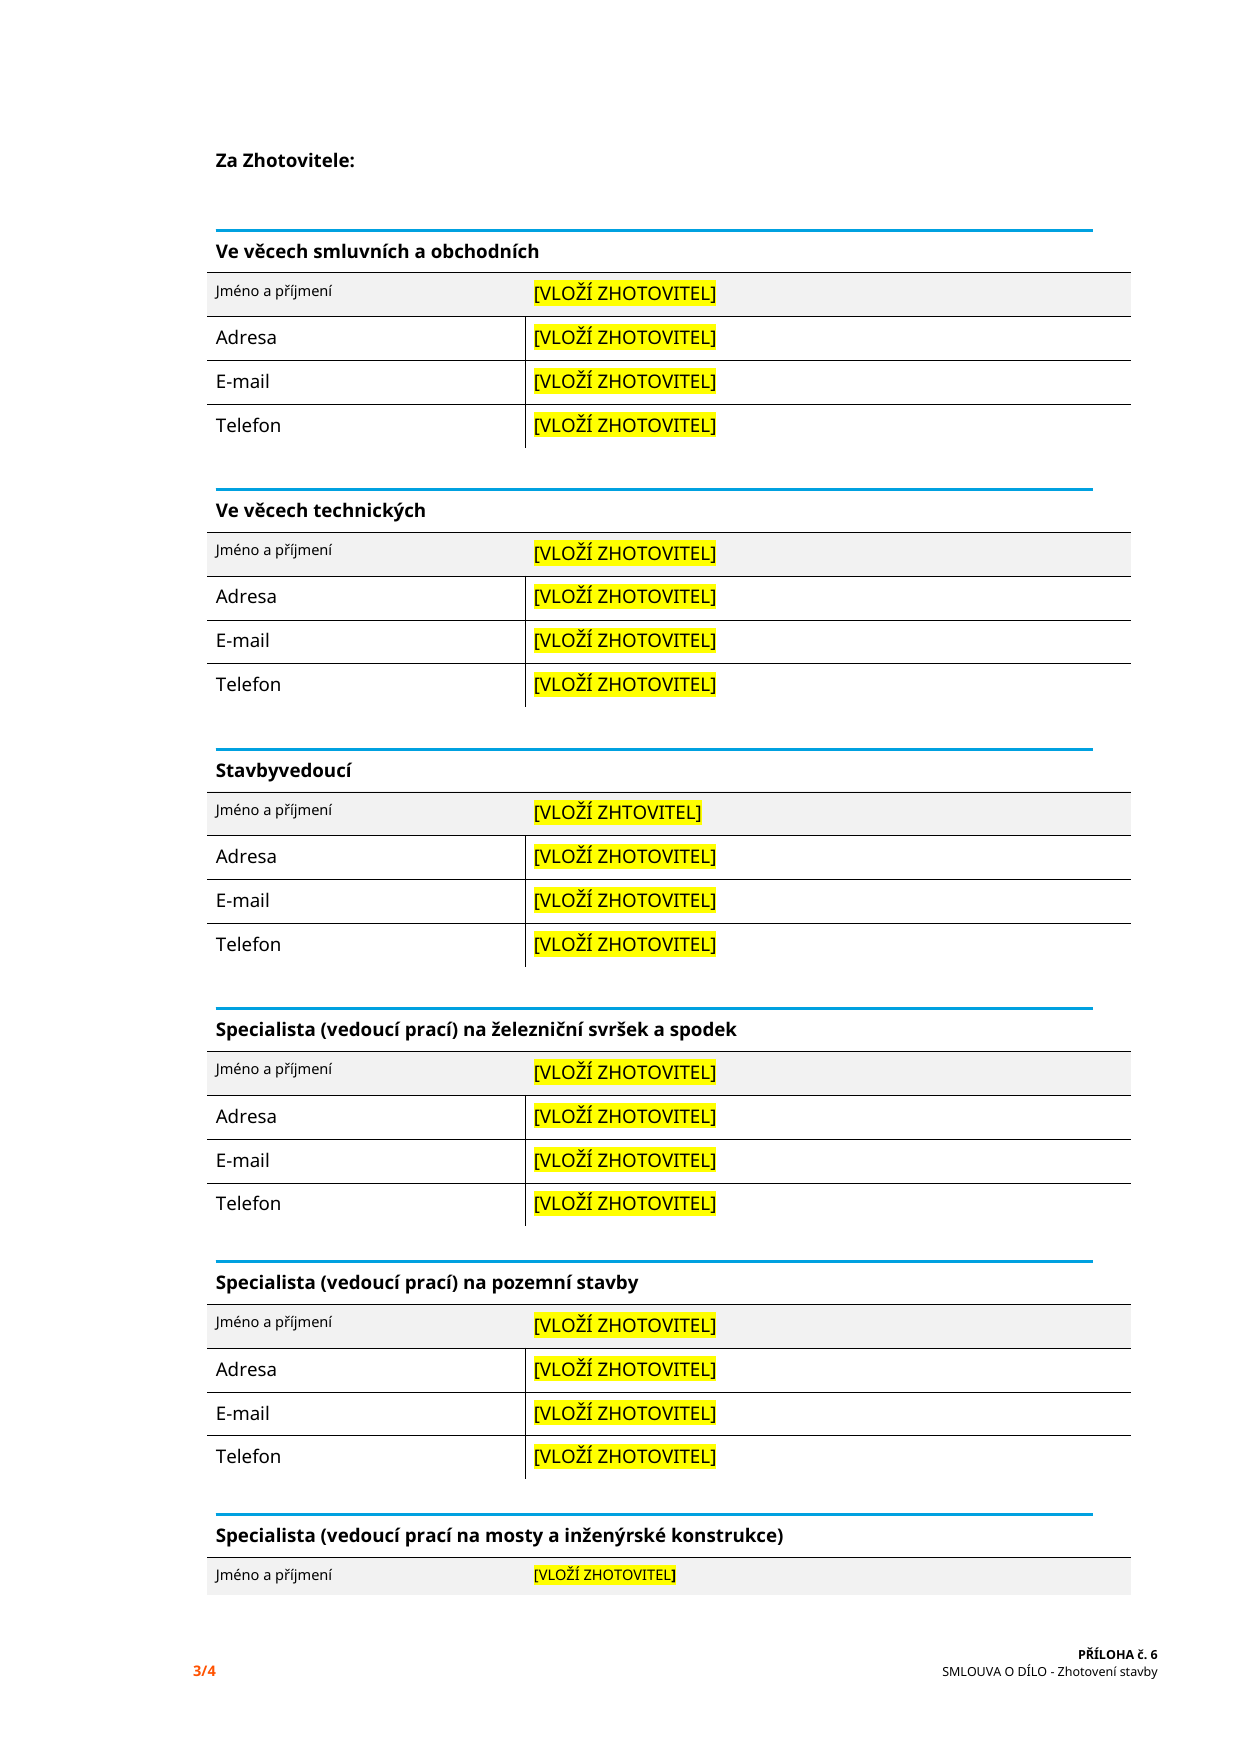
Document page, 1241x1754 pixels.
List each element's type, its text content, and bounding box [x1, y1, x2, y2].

text Stavbyvedoucí [216, 751, 1093, 783]
table_header Jméno a příjmení [207, 1052, 526, 1095]
table_header [VLOŽÍ ZHOTOVITEL] [526, 533, 1131, 576]
table_cell [VLOŽÍ ZHOTOVITEL] [526, 317, 1131, 360]
table_cell [VLOŽÍ ZHOTOVITEL] [526, 924, 1131, 967]
table_cell [VLOŽÍ ZHOTOVITEL] [526, 1393, 1131, 1435]
table_header Jméno a příjmení [207, 1305, 526, 1348]
table_cell E-mail [207, 1393, 525, 1435]
table_cell Adresa [207, 1349, 525, 1392]
table_cell [VLOŽÍ ZHOTOVITEL] [526, 880, 1131, 923]
table_header Jméno a příjmení [207, 793, 526, 835]
table_cell Telefon [207, 924, 525, 967]
table_header Jméno a příjmení [207, 1558, 526, 1595]
text Specialista (vedoucí prací) na pozemní stavby [216, 1263, 1093, 1295]
text Specialista (vedoucí prací na mosty a inženýrské konstrukce) [216, 1516, 1093, 1548]
text Za Zhotovitele: [216, 147, 1093, 173]
table_cell Adresa [207, 577, 525, 619]
table_cell Adresa [207, 836, 525, 879]
table_header [VLOŽÍ ZHOTOVITEL] [526, 1305, 1131, 1348]
table_cell [VLOŽÍ ZHOTOVITEL] [526, 577, 1131, 619]
table_header Jméno a příjmení [207, 273, 526, 316]
table_cell Telefon [207, 405, 525, 448]
table_cell [VLOŽÍ ZHOTOVITEL] [526, 361, 1131, 404]
table_header [VLOŽÍ ZHTOVITEL] [526, 793, 1131, 835]
text Ve věcech smluvních a obchodních [216, 232, 1093, 263]
table_cell Telefon [207, 1184, 525, 1226]
table_cell Telefon [207, 664, 525, 707]
table_cell [VLOŽÍ ZHOTOVITEL] [526, 405, 1131, 448]
text Specialista (vedoucí prací) na železniční svršek a spodek [216, 1010, 1093, 1042]
table_header [VLOŽÍ ZHOTOVITEL] [526, 1558, 1131, 1595]
table_cell [VLOŽÍ ZHOTOVITEL] [526, 836, 1131, 879]
table_cell Adresa [207, 1096, 525, 1139]
table_cell [VLOŽÍ ZHOTOVITEL] [526, 1096, 1131, 1139]
table_cell Adresa [207, 317, 525, 360]
table_cell E-mail [207, 361, 525, 404]
table_cell Telefon [207, 1436, 525, 1479]
text Ve věcech technických [216, 491, 1093, 523]
table_cell [VLOŽÍ ZHOTOVITEL] [526, 1436, 1131, 1479]
table_cell E-mail [207, 1140, 525, 1182]
table_cell [VLOŽÍ ZHOTOVITEL] [526, 664, 1131, 707]
table_cell E-mail [207, 621, 525, 663]
table_cell [VLOŽÍ ZHOTOVITEL] [526, 1140, 1131, 1182]
table_header [VLOŽÍ ZHOTOVITEL] [526, 273, 1131, 316]
table_header [VLOŽÍ ZHOTOVITEL] [526, 1052, 1131, 1095]
table_cell [VLOŽÍ ZHOTOVITEL] [526, 621, 1131, 663]
table_cell [VLOŽÍ ZHOTOVITEL] [526, 1349, 1131, 1392]
table_header Jméno a příjmení [207, 533, 526, 576]
table_cell E-mail [207, 880, 525, 923]
table_cell [VLOŽÍ ZHOTOVITEL] [526, 1184, 1131, 1226]
